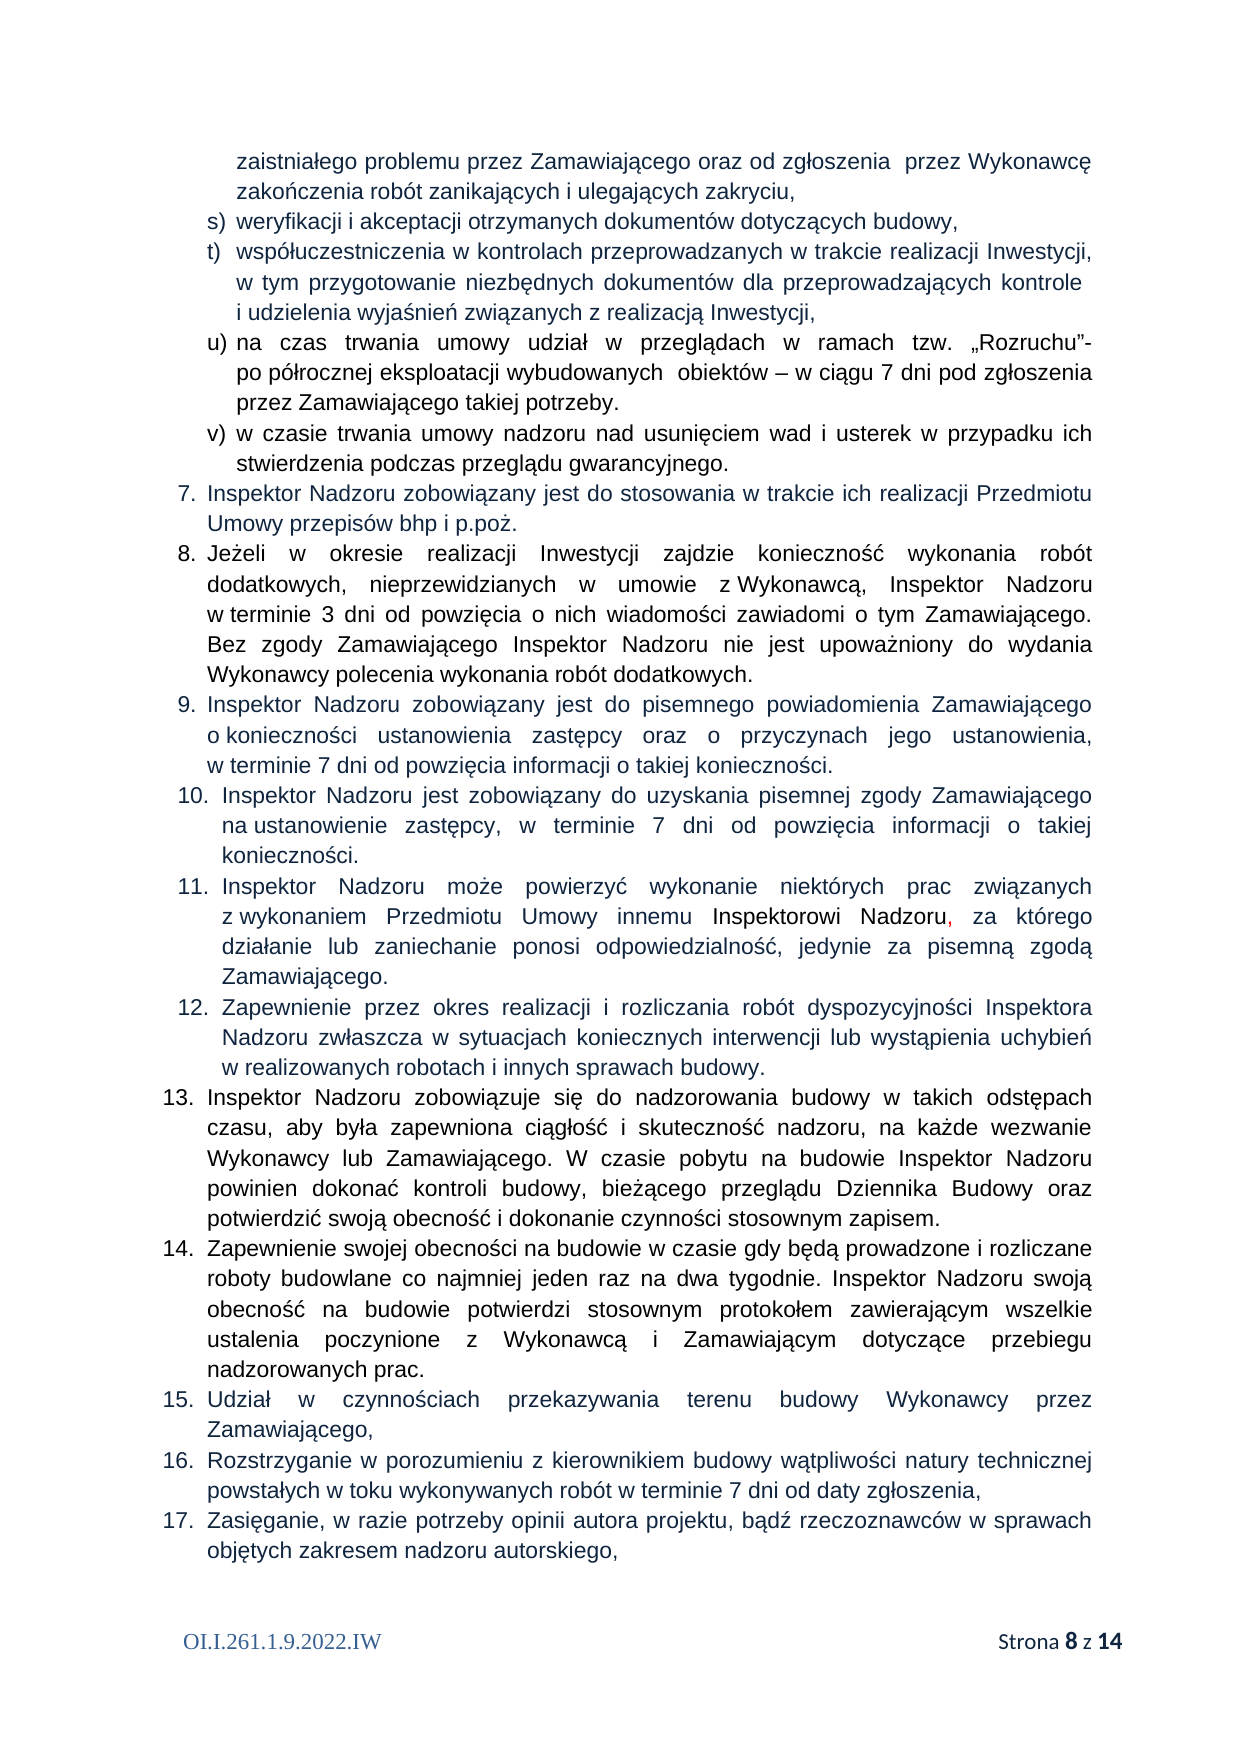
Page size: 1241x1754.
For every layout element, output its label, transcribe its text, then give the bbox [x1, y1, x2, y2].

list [207, 148, 1093, 204]
list weryfikacji i akceptacji otrzymanych dokumentów dotyczących budowy, [207, 208, 1093, 234]
list na czas trwania umowy udział w przeglądach w ramach tzw. „Rozruchu”- po półrocznej eksploatacji wybudowanych obiektów – w ciągu 7 dni pod zgłoszenia przez Zamawiającego takiej potrzeby. [207, 329, 1093, 416]
list Inspektor Nadzoru zobowiązany jest do pisemnego powiadomienia Zamawiającego o konieczności ustanowienia zastępcy oraz o przyczynach jego ustanowienia, w terminie 7 dni od powzięcia informacji o takiej konieczności. [177, 691, 1093, 778]
list Zapewnienie przez okres realizacji i rozliczania robót dyspozycyjności Inspektora Nadzoru zwłaszcza w sytuacjach koniecznych interwencji lub wystąpienia uchybień w realizowanych robotach i innych sprawach budowy. [177, 993, 1093, 1080]
list w czasie trwania umowy nadzoru nad usunięciem wad i usterek w przypadku ich stwierdzenia podczas przeglądu gwarancyjnego. [207, 419, 1093, 476]
list Inspektor Nadzoru jest zobowiązany do uzyskania pisemnej zgody Zamawiającego na ustanowienie zastępcy, w terminie 7 dni od powzięcia informacji o takiej konieczności. [177, 782, 1093, 869]
list Zapewnienie swojej obecności na budowie w czasie gdy będą prowadzone i rozliczane roboty budowlane co najmniej jeden raz na dwa tygodnie. Inspektor Nadzoru swoją obecność na budowie potwierdzi stosownym protokołem zawierającym wszelkie ustalenia poczynione z Wykonawcą i Zamawiającym dotyczące przebiegu nadzorowanych prac. [162, 1235, 1093, 1382]
list Zasięganie, w razie potrzeby opinii autora projektu, bądź rzeczoznawców w sprawach objętych zakresem nadzoru autorskiego, [162, 1507, 1093, 1563]
list Inspektor Nadzoru zobowiązuje się do nadzorowania budowy w takich odstępach czasu, aby była zapewniona ciągłość i skuteczność nadzoru, na każde wezwanie Wykonawcy lub Zamawiającego. W czasie pobytu na budowie Inspektor Nadzoru powinien dokonać kontroli budowy, bieżącego przeglądu Dziennika Budowy oraz potwierdzić swoją obecność i dokonanie czynności stosownym zapisem. [162, 1084, 1093, 1231]
list Inspektor Nadzoru zobowiązany jest do stosowania w trakcie ich realizacji Przedmiotu Umowy przepisów bhp i p.poż. [177, 480, 1093, 536]
list współuczestniczenia w kontrolach przeprowadzanych w trakcie realizacji Inwestycji, w tym przygotowanie niezbędnych dokumentów dla przeprowadzających kontrole i udzielenia wyjaśnień związanych z realizacją Inwestycji, [207, 238, 1093, 325]
list Jeżeli w okresie realizacji Inwestycji zajdzie konieczność wykonania robót dodatkowych, nieprzewidzianych w umowie z Wykonawcą, Inspektor Nadzoru w terminie 3 dni od powzięcia o nich wiadomości zawiadomi o tym Zamawiającego. Bez zgody Zamawiającego Inspektor Nadzoru nie jest upoważniony do wydania Wykonawcy polecenia wykonania robót dodatkowych. [177, 540, 1093, 687]
list Rozstrzyganie w porozumieniu z kierownikiem budowy wątpliwości natury technicznej powstałych w toku wykonywanych robót w terminie 7 dni od daty zgłoszenia, [162, 1447, 1093, 1503]
list Inspektor Nadzoru może powierzyć wykonanie niektórych prac związanych z wykonaniem Przedmiotu Umowy innemu Inspektorowi Nadzoru, za którego działanie lub zaniechanie ponosi odpowiedzialność, jedynie za pisemną zgodą Zamawiającego. [177, 873, 1093, 989]
list Udział w czynnościach przekazywania terenu budowy Wykonawcy przez Zamawiającego, [162, 1386, 1093, 1443]
